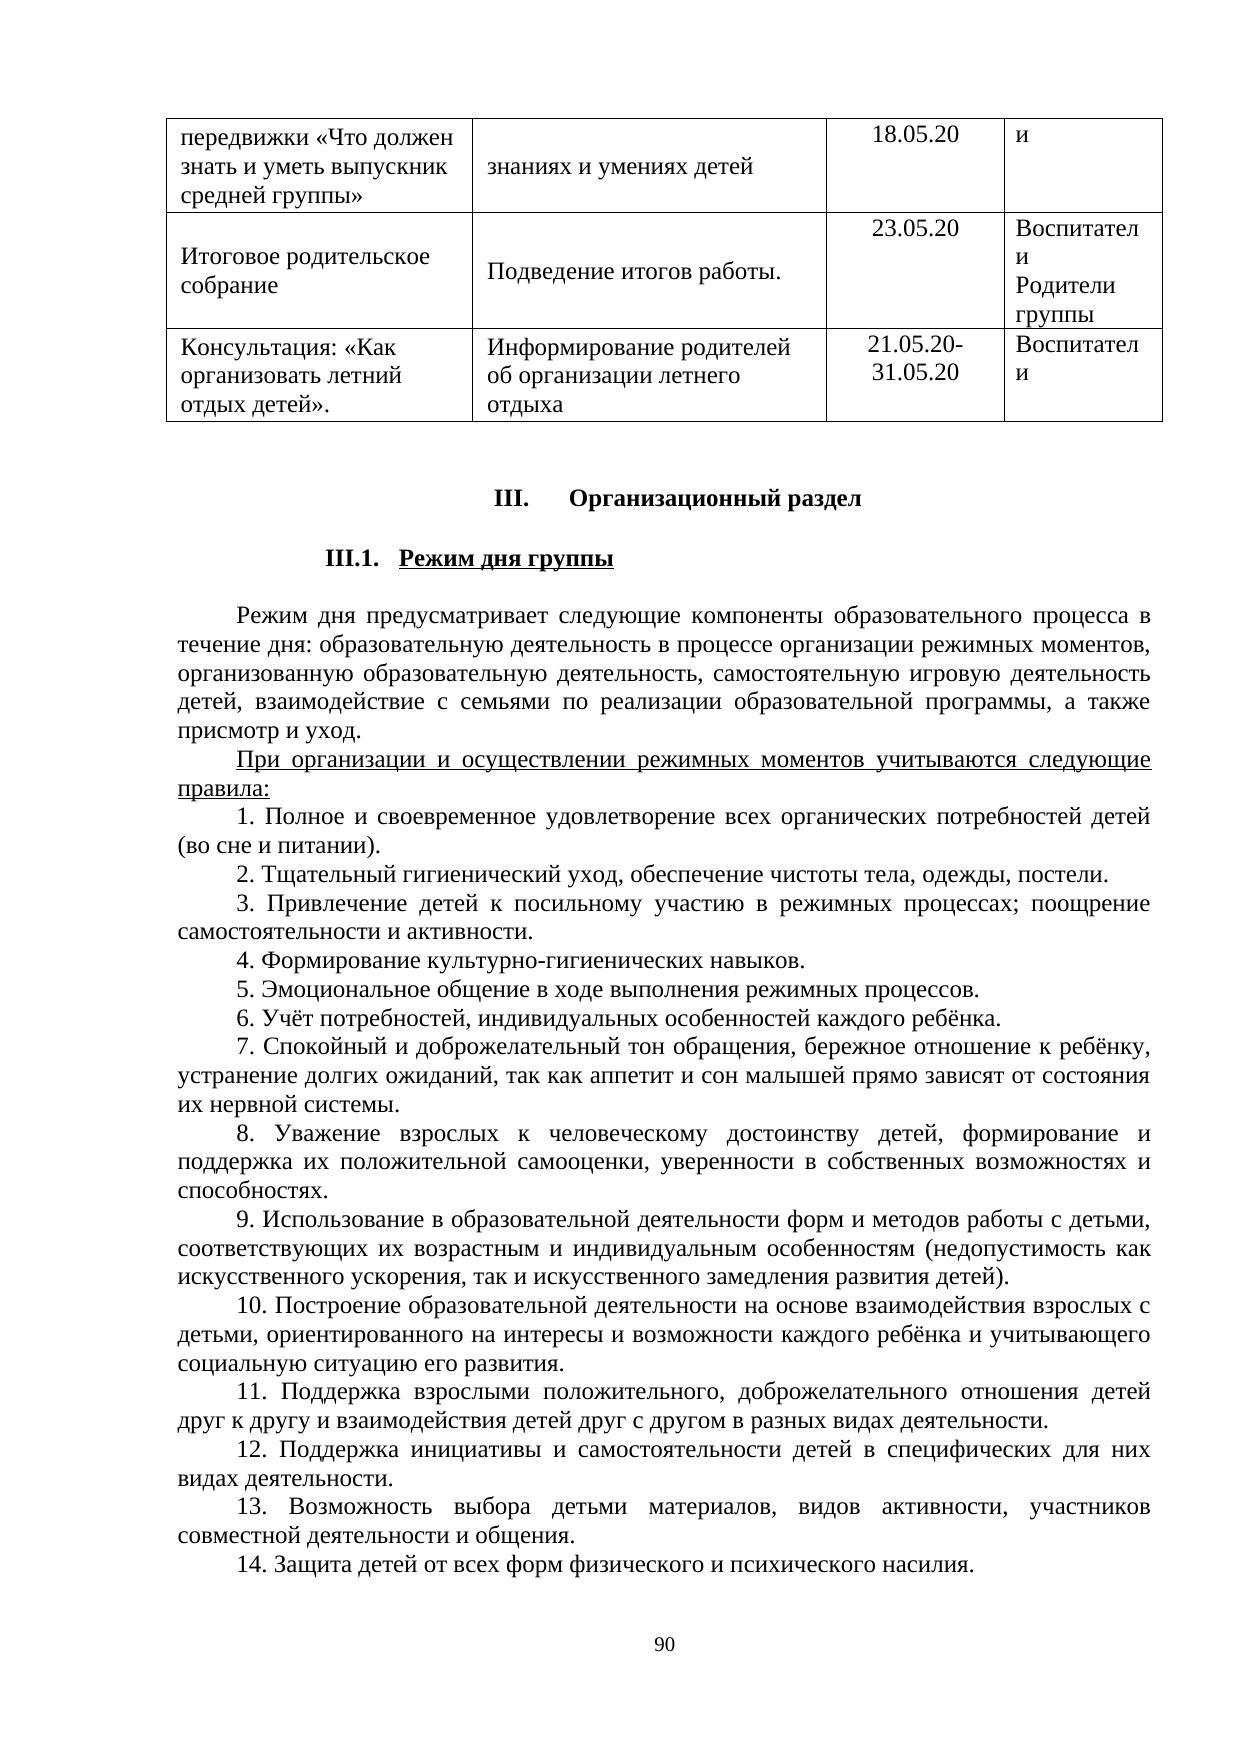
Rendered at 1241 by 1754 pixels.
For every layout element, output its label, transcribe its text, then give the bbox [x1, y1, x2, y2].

text 6. Учёт потребностей, индивидуальных особенностей каждого ребёнка. [177, 1003, 1152, 1031]
text 14. Защита детей от всех форм физического и психического насилия. [177, 1549, 1152, 1578]
text 12. Поддержка инициативы и самостоятельности детей в специфических для них видах деятельности. [177, 1434, 1152, 1491]
list Режим дня группы [325, 543, 1152, 571]
text 13. Возможность выбора детьми материалов, видов активности, участников совместной деятельности и общения. [177, 1491, 1152, 1549]
list Организационный раздел [215, 483, 1141, 512]
text 2. Тщательный гигиенический уход, обеспечение чистоты тела, одежды, постели. [177, 859, 1152, 888]
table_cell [167, 119, 472, 212]
table_cell Консультация: «Как организовать летний отдых детей». [167, 329, 472, 421]
text 5. Эмоциональное общение в ходе выполнения режимных процессов. [177, 974, 1152, 1003]
table_cell Воспитатели [1005, 329, 1162, 421]
table_cell Подведение итогов работы. [473, 213, 826, 328]
table_cell Итоговое родительское собрание [167, 213, 472, 328]
table_cell Воспитатели [1005, 119, 1162, 212]
table_cell 23.05.20 [827, 213, 1004, 328]
table_cell Информирование родителей об организации летнего отдыха [473, 329, 826, 421]
text 4. Формирование культурно-гигиенических навыков. [177, 945, 1152, 974]
text 7. Спокойный и доброжелательный тон обращения, бережное отношение к ребёнку, устранение долгих ожиданий, так как аппетит и сон малышей прямо зависят от состояния их нервной системы. [177, 1031, 1152, 1118]
table_cell 21.05.20-31.05.20 [827, 329, 1004, 421]
text 3. Привлечение детей к посильному участию в режимных процессах; поощрение самостоятельности и активности. [177, 888, 1152, 945]
text 1. Полное и своевременное удовлетворение всех органических потребностей детей (во сне и питании). [177, 801, 1152, 859]
text Режим дня предусматривает следующие компоненты образовательного процесса в течение дня: образовательную деятельность в процессе организации режимных моментов, организованную образовательную деятельность, самостоятельную игровую деятельность детей, взаимодействие с семьями по реализации образовательной программы, а также присмотр и уход. [177, 600, 1152, 744]
text При организации и осуществлении режимных моментов учитываются следующие правила: [177, 744, 1152, 801]
table_cell Воспитатели Родители группы [1005, 213, 1162, 328]
table_cell 14.05.20-18.05.20 [827, 119, 1004, 212]
text 11. Поддержка взрослыми положительного, доброжелательного отношения детей друг к другу и взаимодействия детей друг с другом в разных видах деятельности. [177, 1376, 1152, 1434]
text 10. Построение образовательной деятельности на основе взаимодействия взрослых с детьми, ориентированного на интересы и возможности каждого ребёнка и учитывающего социальную ситуацию его развития. [177, 1290, 1152, 1376]
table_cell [473, 119, 826, 212]
text 9. Использование в образовательной деятельности форм и методов работы с детьми, соответствующих их возрастным и индивидуальным особенностям (недопустимость как искусственного ускорения, так и искусственного замедления развития детей). [177, 1204, 1152, 1290]
text 8. Уважение взрослых к человеческому достоинству детей, формирование и поддержка их положительной самооценки, уверенности в собственных возможностях и способностях. [177, 1118, 1152, 1204]
